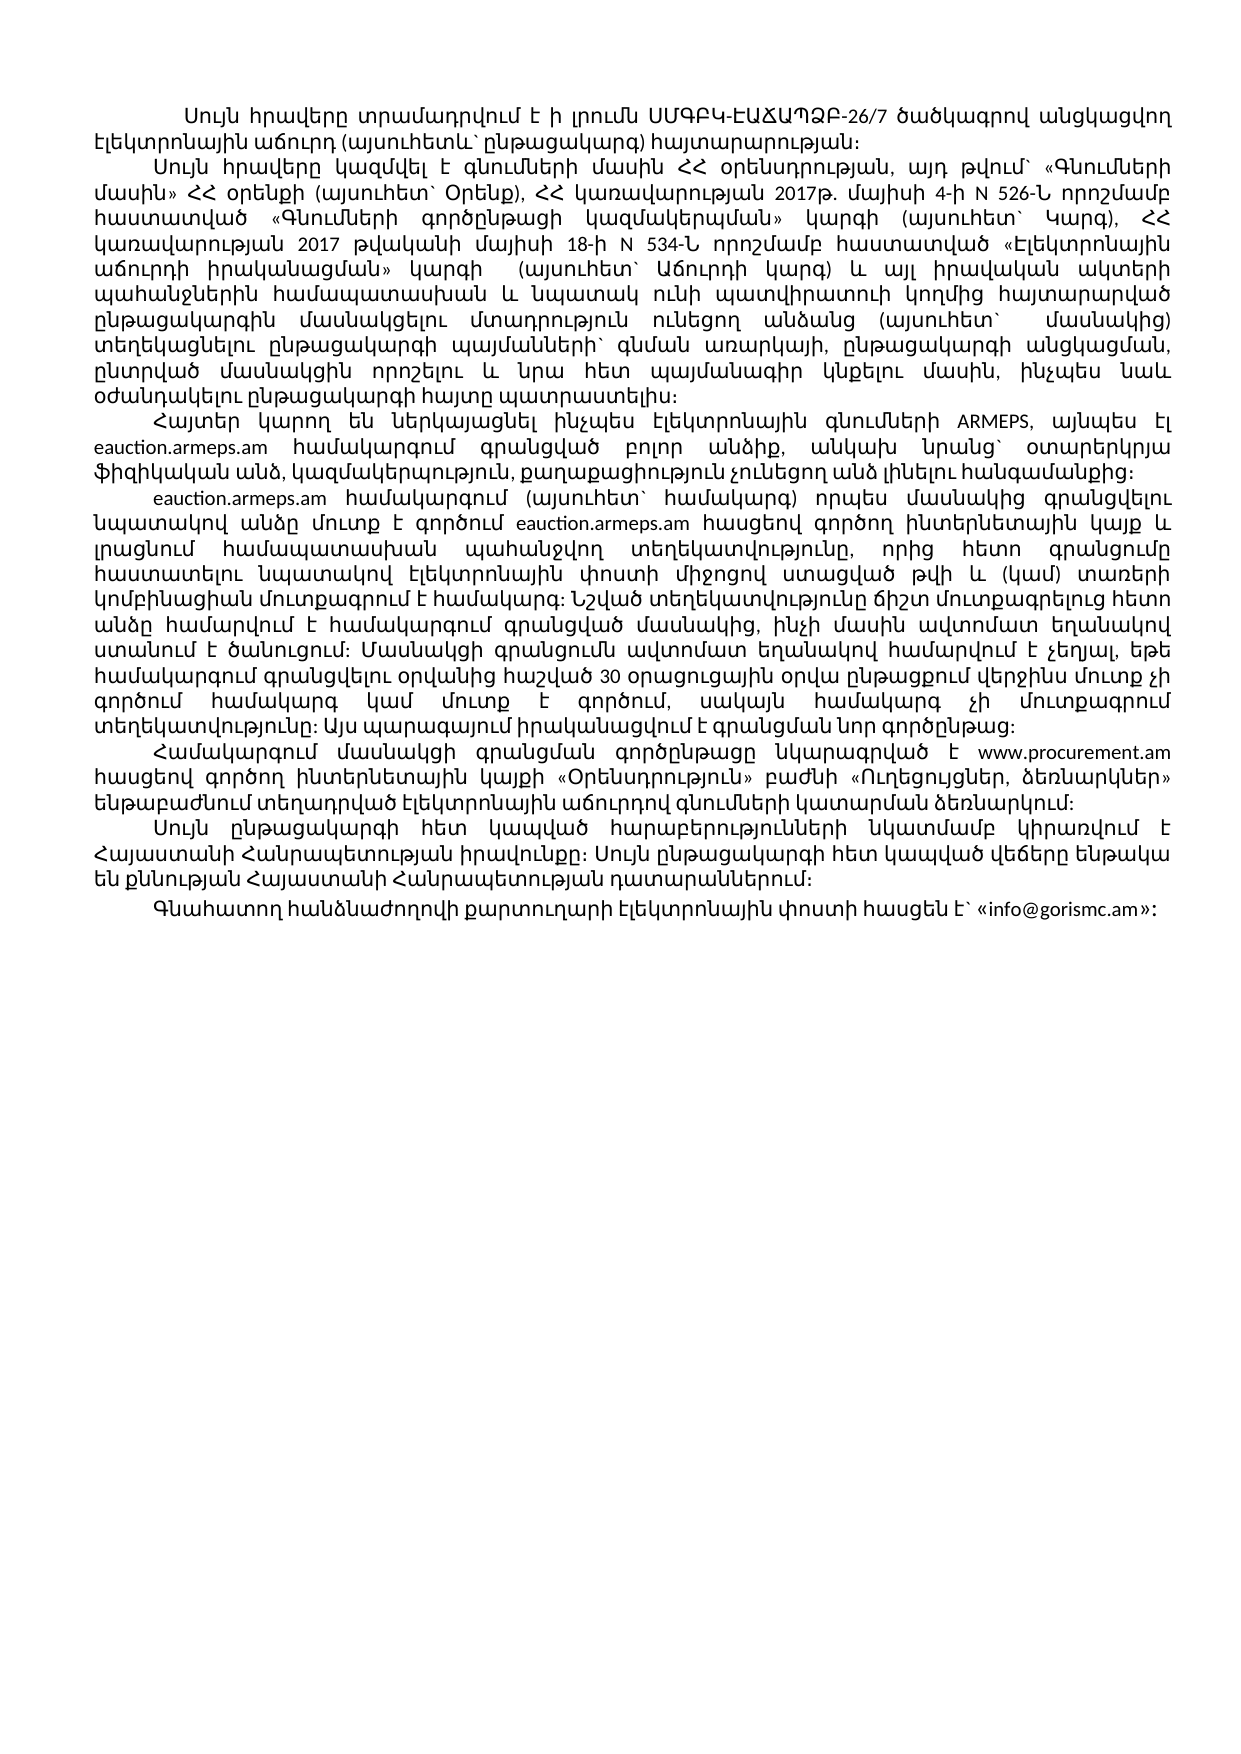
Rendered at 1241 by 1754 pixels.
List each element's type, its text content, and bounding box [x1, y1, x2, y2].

text Համակարգում մասնակցի գրանցման գործընթացը նկարագրված է www.procurement.am հասցեով գործող ինտերնետային կայքի «Օրենսդրություն» բաժնի «Ուղեցույցներ, ձեռնարկներ» ենթաբաժնում տեղադրված էլեկտրոնային աճուրդով գնումների կատարման ձեռնարկում: [94, 739, 1171, 815]
text Հայտեր կարող են ներկայացնել ինչպես էլեկտրոնային գնումների ARMEPS, այնպես էլ eauction.armeps.am համակարգում գրանցված բոլոր անձիք, անկախ նրանց` օտարերկրյա ֆիզիկական անձ, կազմակերպություն, քաղաքացիություն չունեցող անձ լինելու հանգամանքից։ [94, 409, 1171, 485]
text eauction.armeps.am համակարգում (այսուհետ` համակարգ) որպես մասնակից գրանցվելու նպատակով անձը մուտք է գործում eauction.armeps.am հասցեով գործող ինտերնետային կայք և լրացնում համապատասխան պահանջվող տեղեկատվությունը, որից հետո գրանցումը հաստատելու նպատակով էլեկտրոնային փոստի միջոցով ստացված թվի և (կամ) տառերի կոմբինացիան մուտքագրում է համակարգ: Նշված տեղեկատվությունը ճիշտ մուտքագրելուց հետո անձը համարվում է համակարգում գրանցված մասնակից, ինչի մասին ավտոմատ եղանակով ստանում է ծանուցում: Մասնակցի գրանցումն ավտոմատ եղանակով համարվում է չեղյալ, եթե համակարգում գրանցվելու օրվանից հաշված 30 օրացուցային օրվա ընթացքում վերջինս մուտք չի գործում համակարգ կամ մուտք է գործում, սակայն համակարգ չի մուտքագրում տեղեկատվությունը: Այս պարագայում իրականացվում է գրանցման նոր գործընթաց: [94, 485, 1171, 739]
text Սույն ընթացակարգի հետ կապված հարաբերությունների նկատմամբ կիրառվում է Հայաստանի Հանրապետության իրավունքը։ Սույն ընթացակարգի հետ կապված վեճերը ենթակա են քննության Հայաստանի Հանրապետության դատարաններում։ [94, 815, 1171, 892]
text Սույն հրավերը կազմվել է գնումների մասին ՀՀ օրենսդրության, այդ թվում` «Գնումների մասին» ՀՀ օրենքի (այսուհետ` Օրենք), ՀՀ կառավարության 2017թ. մայիսի 4-ի N 526-Ն որոշմամբ հաստատված «Գնումների գործընթացի կազմակերպման» կարգի (այսուհետ` Կարգ), ՀՀ կառավարության 2017 թվականի մայիսի 18-ի N 534-Ն որոշմամբ հաստատված «Էլեկտրոնային աճուրդի իրականացման» կարգի (այսուհետ` Աճուրդի կարգ) և այլ իրավական ակտերի պահանջներին համապատասխան և նպատակ ունի պատվիրատուի կողմից հայտարարված ընթացակարգին մասնակցելու մտադրություն ունեցող անձանց (այսուհետ` մասնակից) տեղեկացնելու ընթացակարգի պայմանների` գնման առարկայի, ընթացակարգի անցկացման, ընտրված մասնակցին որոշելու և նրա հետ պայմանագիր կնքելու մասին, ինչպես նաև օժանդակելու ընթացակարգի հայտը պատրաստելիս։ [94, 154, 1171, 409]
text Սույն հրավերը տրամադրվում է ի լրումն ՍՄԳԲԿ-ԷԱՃԱՊՁԲ-26/7 ծածկագրով անցկացվող էլեկտրոնային աճուրդ (այսուհետև` ընթացակարգ) հայտարարության։ [94, 104, 1171, 154]
text Գնահատող հանձնաժողովի քարտուղարի էլեկտրոնային փոստի հասցեն է` «info@gorismc.am»: [94, 892, 1171, 922]
